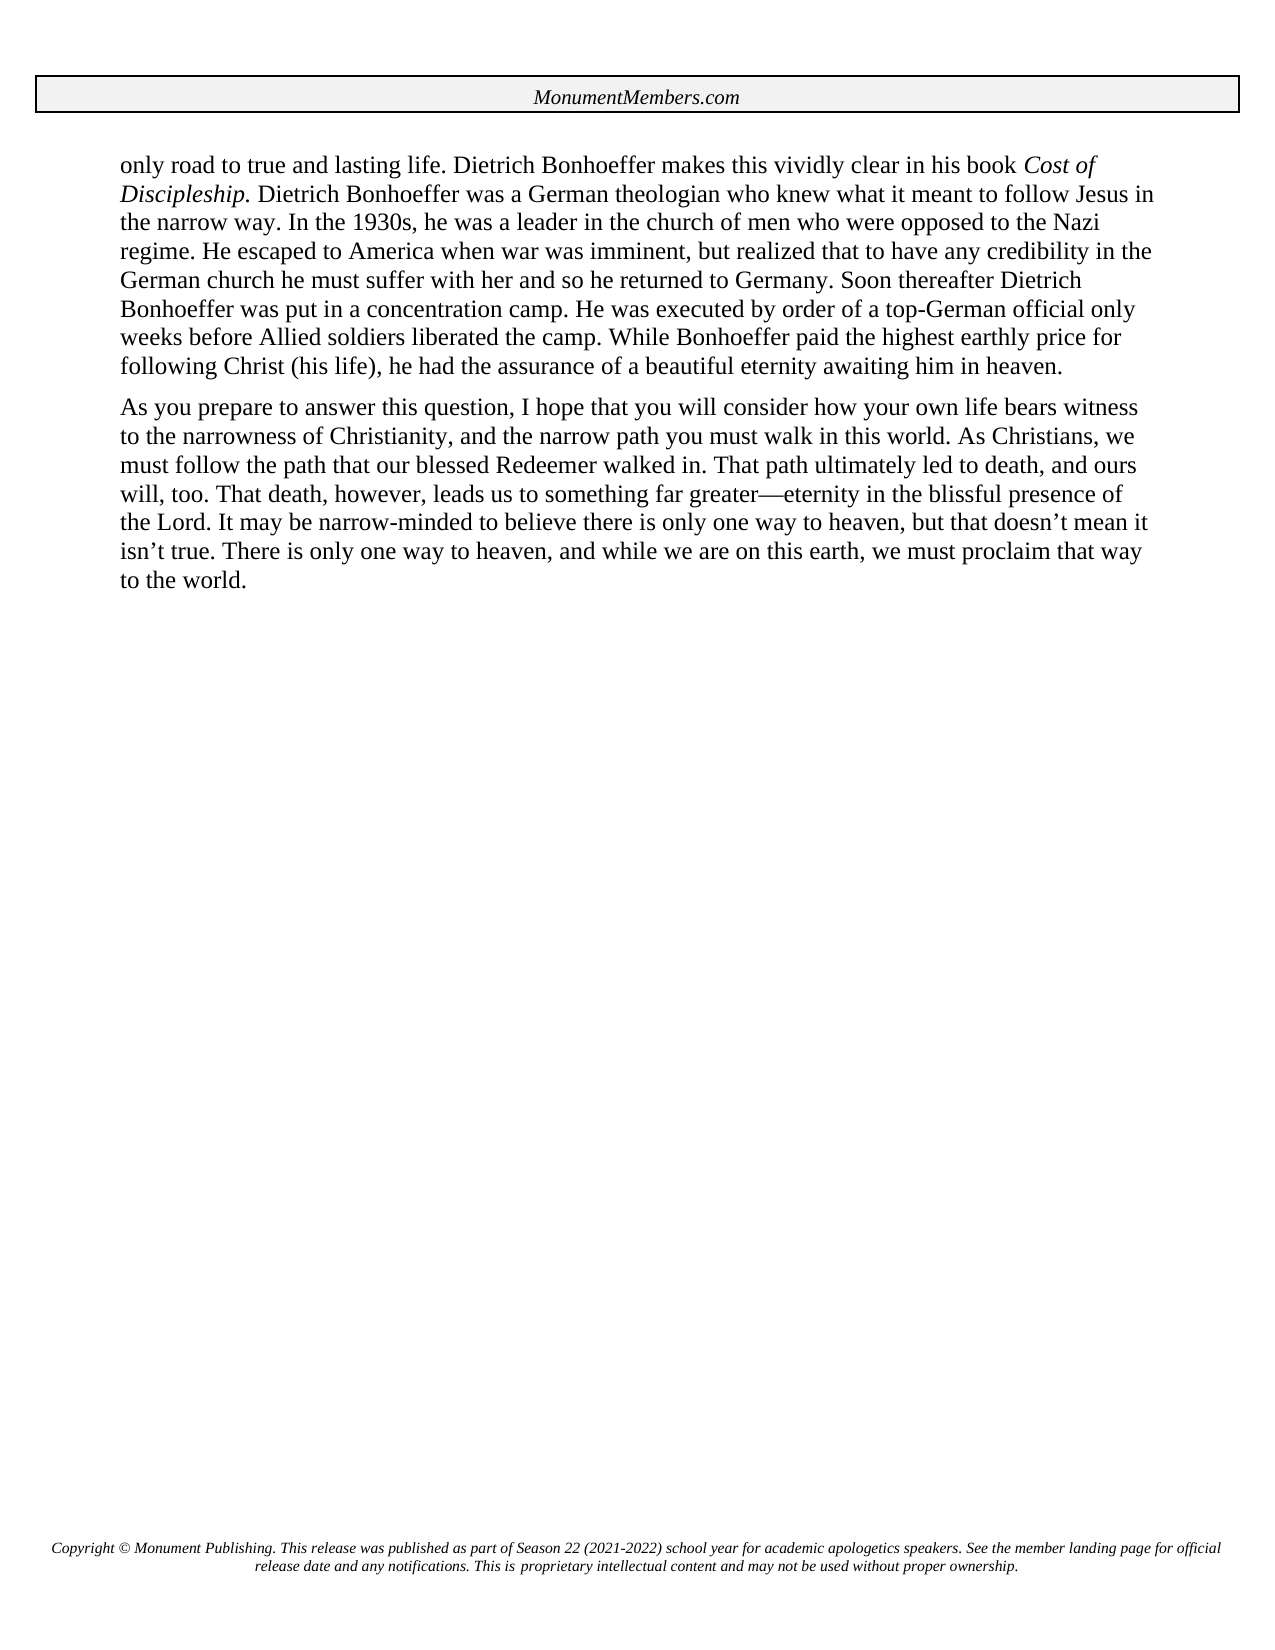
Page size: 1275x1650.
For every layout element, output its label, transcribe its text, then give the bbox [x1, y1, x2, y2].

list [120, 150, 1155, 380]
list As you prepare to answer this question, I hope that you will consider how your own life bears witness to the narrowness of Christianity, and the narrow path you must walk in this world. As Christians, we must follow the path that our blessed Redeemer walked in. That path ultimately led to death, and ours will, too. That death, however, leads us to something far greater—eternity in the blissful presence of the Lord. It may be narrow-minded to believe there is only one way to heaven, but that doesn’t mean it isn’t true. There is only one way to heaven, and while we are on this earth, we must proclaim that way to the world. [120, 392, 1155, 594]
